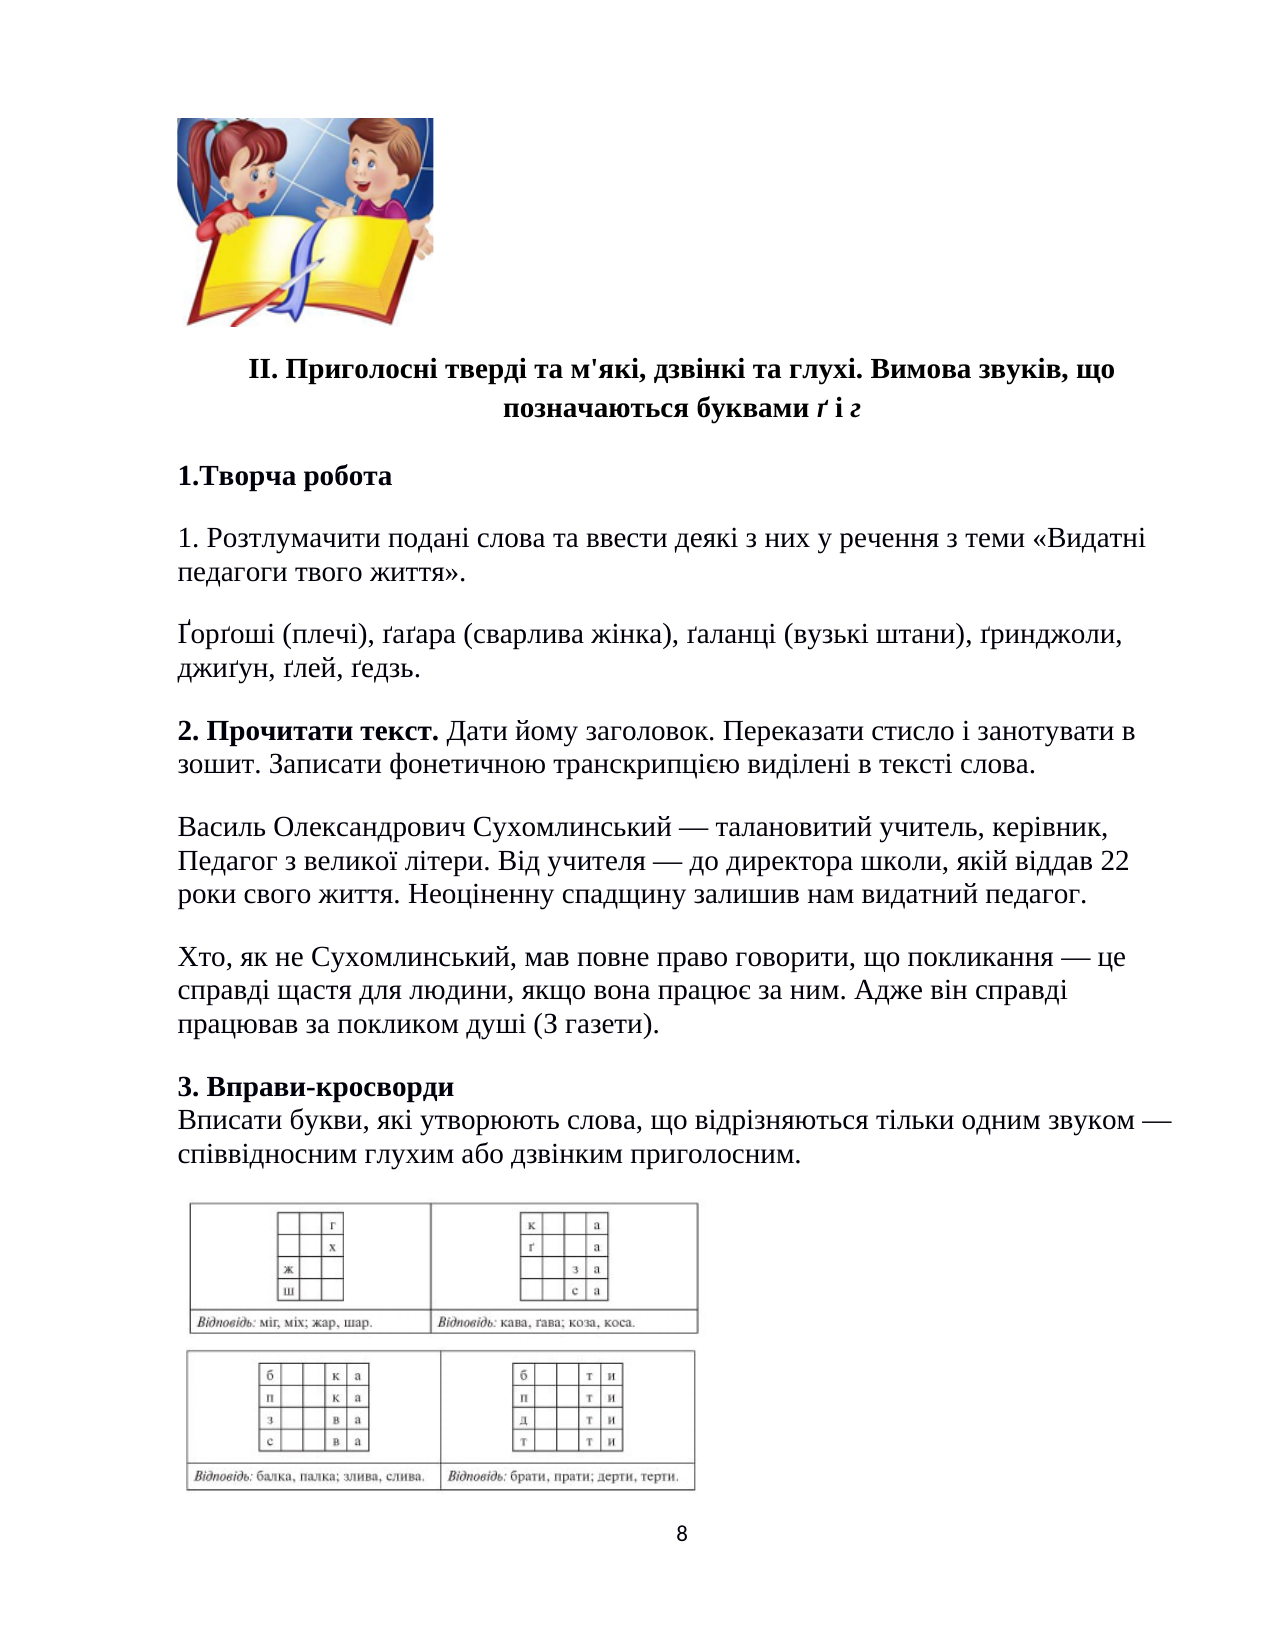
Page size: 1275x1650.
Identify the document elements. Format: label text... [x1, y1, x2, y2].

text Хто, як не Сухомлинський, мав повне право говорити, що покликання — це справді щастя для людини, якщо вона працює за ним. Адже він справді працював за покликом душі (З газети). [177, 939, 1186, 1039]
text ІІ. Приголосні тверді та м'які, дзвінкі та глухі. Вимова звуків, що позначаються буквами ґ і г [177, 351, 1186, 423]
picture [177, 1198, 707, 1494]
text Вписати букви, які утворюють слова, що відрізняються тільки одним звуком — співвідносним глухим або дзвінким приголосним. [177, 1102, 1186, 1169]
text Василь Олександрович Сухомлинський — талановитий учитель, керівник, Педагог з великої літери. Від учителя — до директора школи, якій віддав 22 роки свого життя. Неоціненну спадщину залишив нам видатний педагог. [177, 809, 1186, 910]
text 1.Творча робота [177, 458, 1186, 491]
text 1. Розтлумачити подані слова та ввести деякі з них у речення з теми «Видатні педагоги твого життя». [177, 520, 1186, 587]
text Ґорґоші (плечі), ґаґара (сварлива жінка), ґаланці (вузькі штани), ґринджоли, джиґун, ґлей, ґедзь. [177, 617, 1186, 684]
picture [177, 118, 434, 327]
text 2. Прочитати текст. Дати йому заголовок. Переказати стисло і занотувати в зошит. Записати фонетичною транскрипцією виділені в тексті слова. [177, 713, 1186, 780]
text 3. Вправи-кросворди [177, 1069, 1186, 1102]
